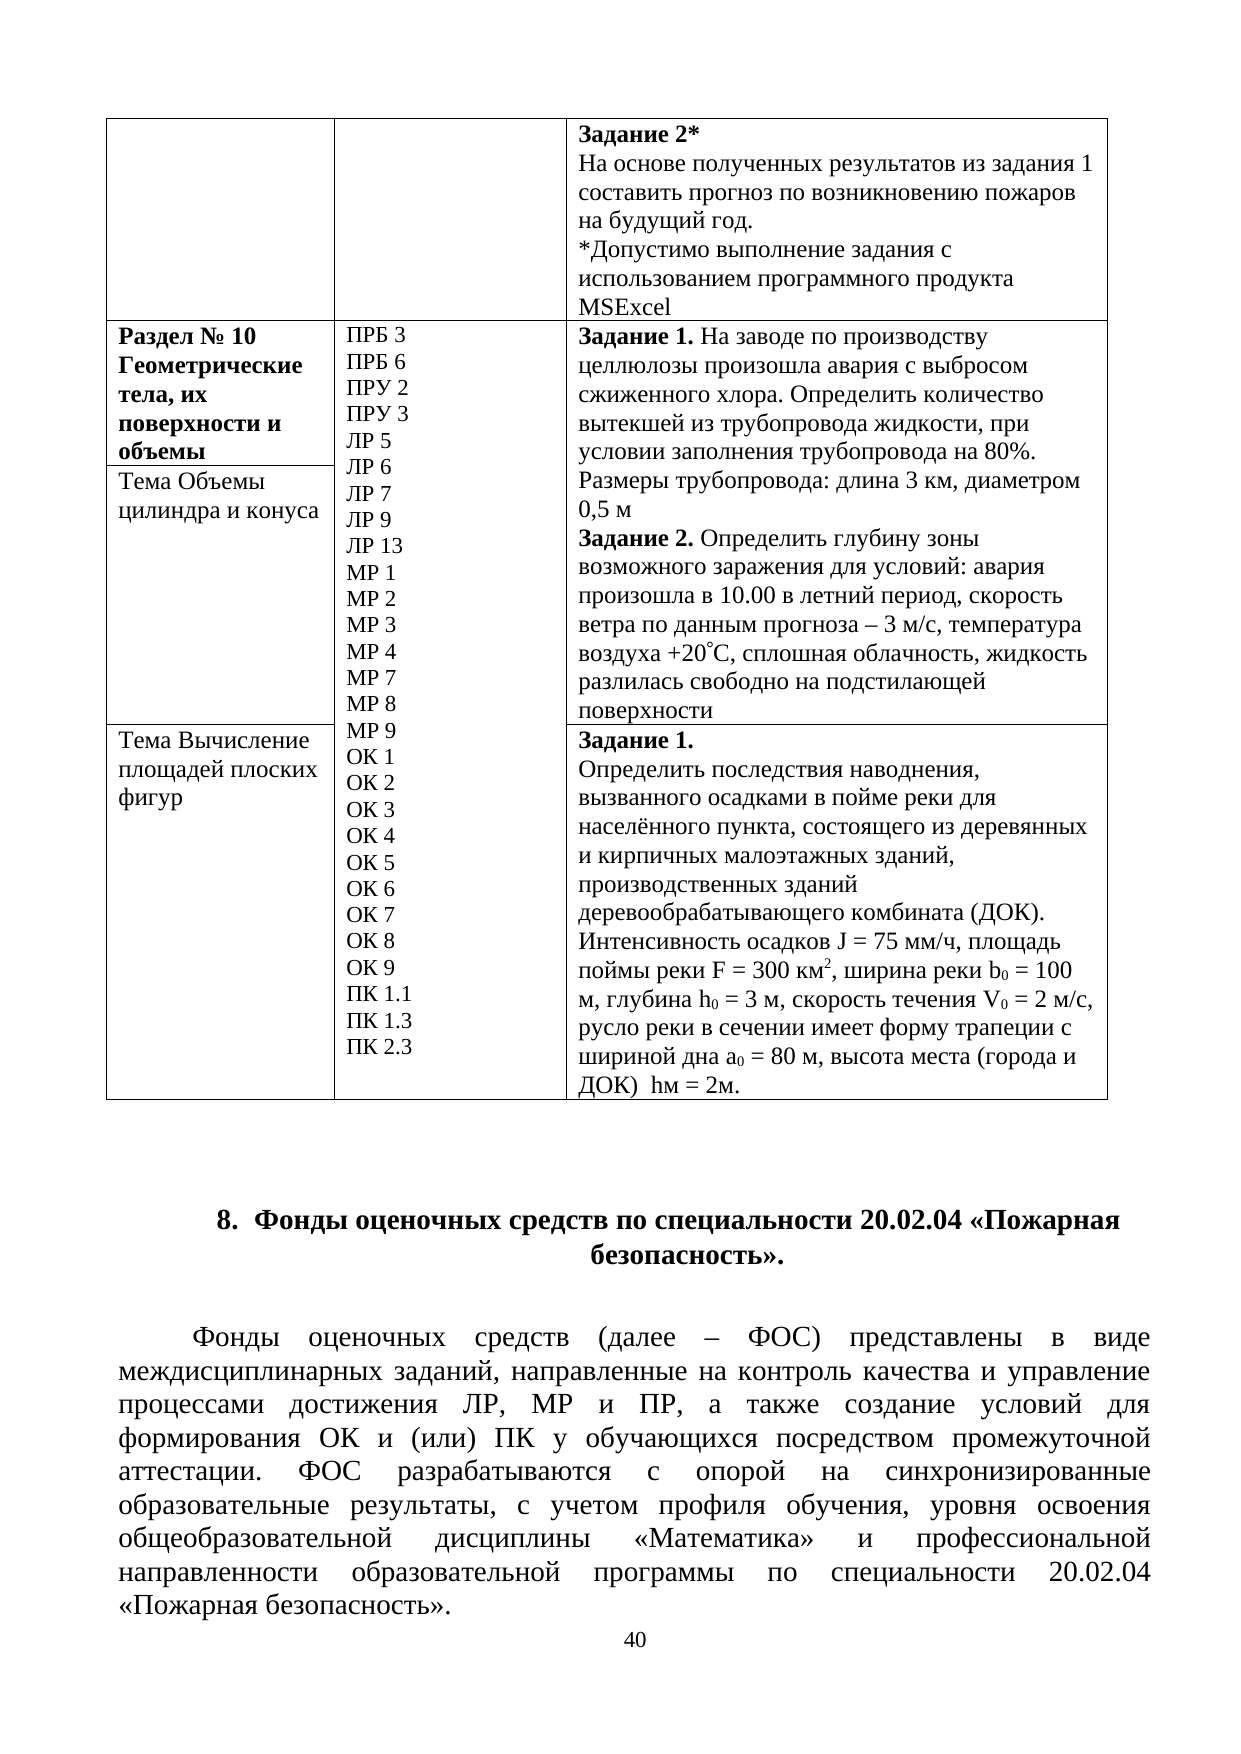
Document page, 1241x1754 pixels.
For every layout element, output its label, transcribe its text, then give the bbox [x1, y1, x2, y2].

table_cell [107, 119, 334, 320]
table_cell Тема Объемы цилиндра и конуса [107, 466, 334, 724]
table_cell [567, 119, 1107, 320]
text Фонды оценочных средств (далее – ФОС) представлены в виде междисциплинарных заданий, направленные на контроль качества и управление процессами достижения ЛР, МР и ПР, а также создание условий для формирования ОК и (или) ПК у обучающихся посредством промежуточной аттестации. ФОС разрабатываются с опорой на синхронизированные образовательные результаты, с учетом профиля обучения, уровня освоения общеобразовательной дисциплины «Математика» и профессиональной направленности образовательной программы по специальности 20.02.04 «Пожарная безопасность». [118, 1319, 1152, 1621]
table_cell Задание 1. Определить последствия наводнения, вызванного осадками в пойме реки для населённого пункта, состоящего из деревянных и кирпичных малоэтажных зданий, производственных зданий деревообрабатывающего комбината (ДОК). Интенсивность осадков J = 75 мм/ч, площадь поймы реки F = 300 км2, ширина реки b0 = 100 м, глубина h0 = 3 м, скорость течения V0 = 2 м/с, русло реки в сечении имеет форму трапеции с шириной дна а0 = 80 м, высота места (города и ДОК) hм = 2м. [567, 725, 1107, 1099]
table_cell ПРБ 3 ПРБ 6 ПРУ 2 ПРУ 3 ЛР 5 ЛР 6 ЛР 7 ЛР 9 ЛР 13 МР 1 МР 2 МР 3 МР 4 МР 7 МР 8 МР 9 ОК 1 ОК 2 ОК 3 ОК 4 ОК 5 ОК 6 ОК 7 ОК 8 ОК 9 ПК 1.1 ПК 1.3 ПК 2.3 [335, 321, 566, 1099]
subtitle Фонды оценочных средств по специальности 20.02.04 «Пожарная безопасность». [185, 1202, 1152, 1271]
table_cell Раздел № 10 Геометрические тела, их поверхности и объемы [107, 321, 334, 465]
table_cell Тема Вычисление площадей плоских фигур [107, 725, 334, 1099]
table_cell Задание 1. На заводе по производству целлюлозы произошла авария с выбросом сжиженного хлора. Определить количество вытекшей из трубопровода жидкости, при условии заполнения трубопровода на 80%. Размеры трубопровода: длина 3 км, диаметром 0,5 м Задание 2. Определить глубину зоны возможного заражения для условий: авария произошла в 10.00 в летний период, скорость ветра по данным прогноза – 3 м/с, температура воздуха +20С, сплошная облачность, жидкость разлилась свободно на подстилающей поверхности [567, 321, 1107, 724]
